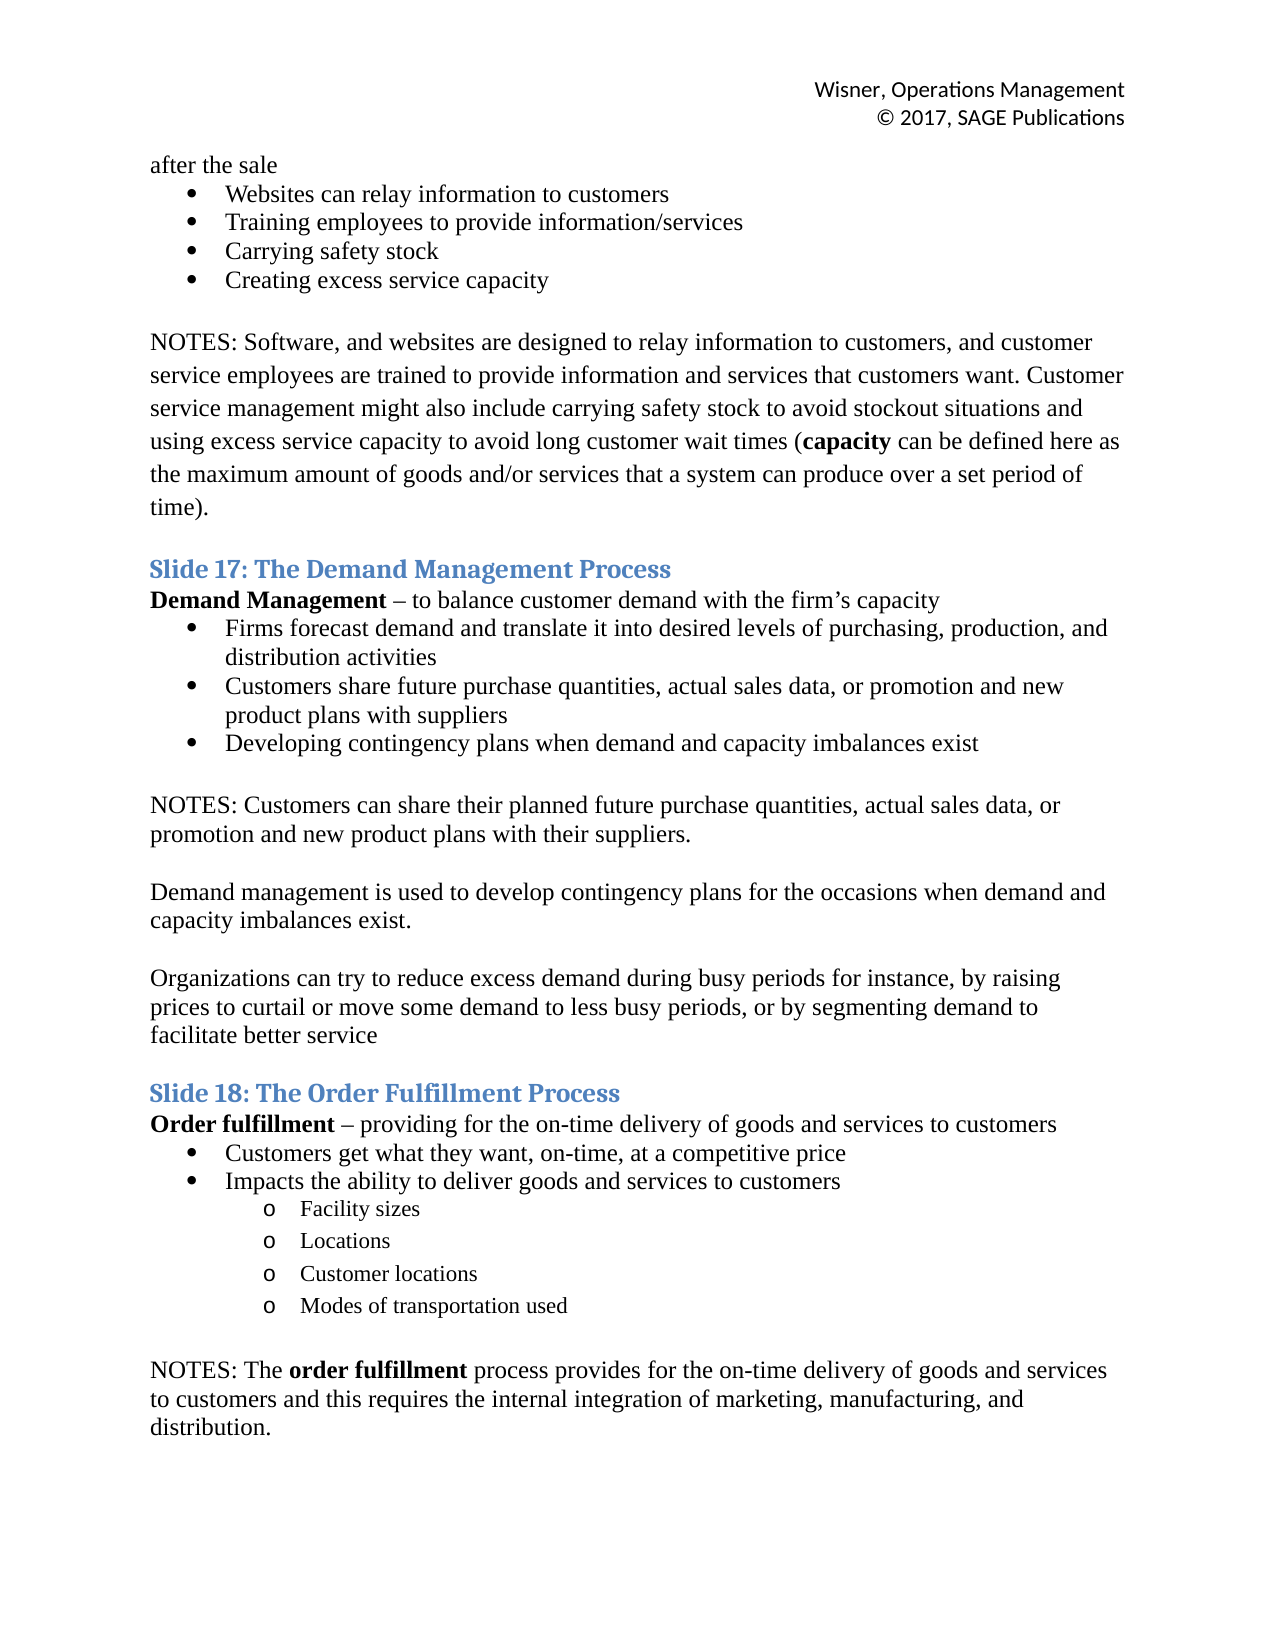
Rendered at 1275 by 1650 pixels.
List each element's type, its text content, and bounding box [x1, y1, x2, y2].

subtitle Customers share future purchase quantities, actual sales data, or promotion and new product plans with suppliers [187, 671, 1125, 728]
subtitle Slide 17: The Demand Management Process [150, 554, 1125, 585]
subtitle Carrying safety stock [187, 236, 1125, 265]
text NOTES: Software, and websites are designed to relay information to customers, and customer service employees are trained to provide information and services that customers want. Customer service management might also include carrying safety stock to avoid stockout situations and using excess service capacity to avoid long customer wait times (capacity can be defined here as the maximum amount of goods and/or services that a system can produce over a set period of time). [150, 327, 1125, 521]
text Organizations can try to reduce excess demand during busy periods for instance, by raising prices to curtail or move some demand to less busy periods, or by segmenting demand to facilitate better service [150, 963, 1125, 1049]
text NOTES: The order fulfillment process provides for the on-time delivery of goods and services to customers and this requires the internal integration of marketing, manufacturing, and distribution. [150, 1355, 1125, 1441]
subtitle Impacts the ability to deliver goods and services to customers [187, 1166, 1125, 1195]
list Customer locations [262, 1260, 1125, 1288]
list Facility sizes [262, 1195, 1125, 1223]
subtitle Firms forecast demand and translate it into desired levels of purchasing, production, and distribution activities [187, 613, 1125, 671]
list Locations [262, 1228, 1125, 1256]
subtitle Demand Management – to balance customer demand with the firm’s capacity [150, 585, 1125, 613]
subtitle Slide 18: The Order Fulfillment Process [150, 1078, 1125, 1109]
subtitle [150, 150, 1125, 179]
subtitle Order fulfillment – providing for the on-time delivery of goods and services to customers [150, 1109, 1125, 1138]
subtitle Creating excess service capacity [187, 265, 1125, 294]
list Modes of transportation used [262, 1292, 1125, 1321]
text Demand management is used to develop contingency plans for the occasions when demand and capacity imbalances exist. [150, 877, 1125, 934]
subtitle Developing contingency plans when demand and capacity imbalances exist [187, 728, 1125, 757]
subtitle Websites can relay information to customers [187, 179, 1125, 207]
text NOTES: Customers can share their planned future purchase quantities, actual sales data, or promotion and new product plans with their suppliers. [150, 790, 1125, 848]
subtitle Training employees to provide information/services [187, 207, 1125, 236]
subtitle Customers get what they want, on-time, at a competitive price [187, 1138, 1125, 1166]
